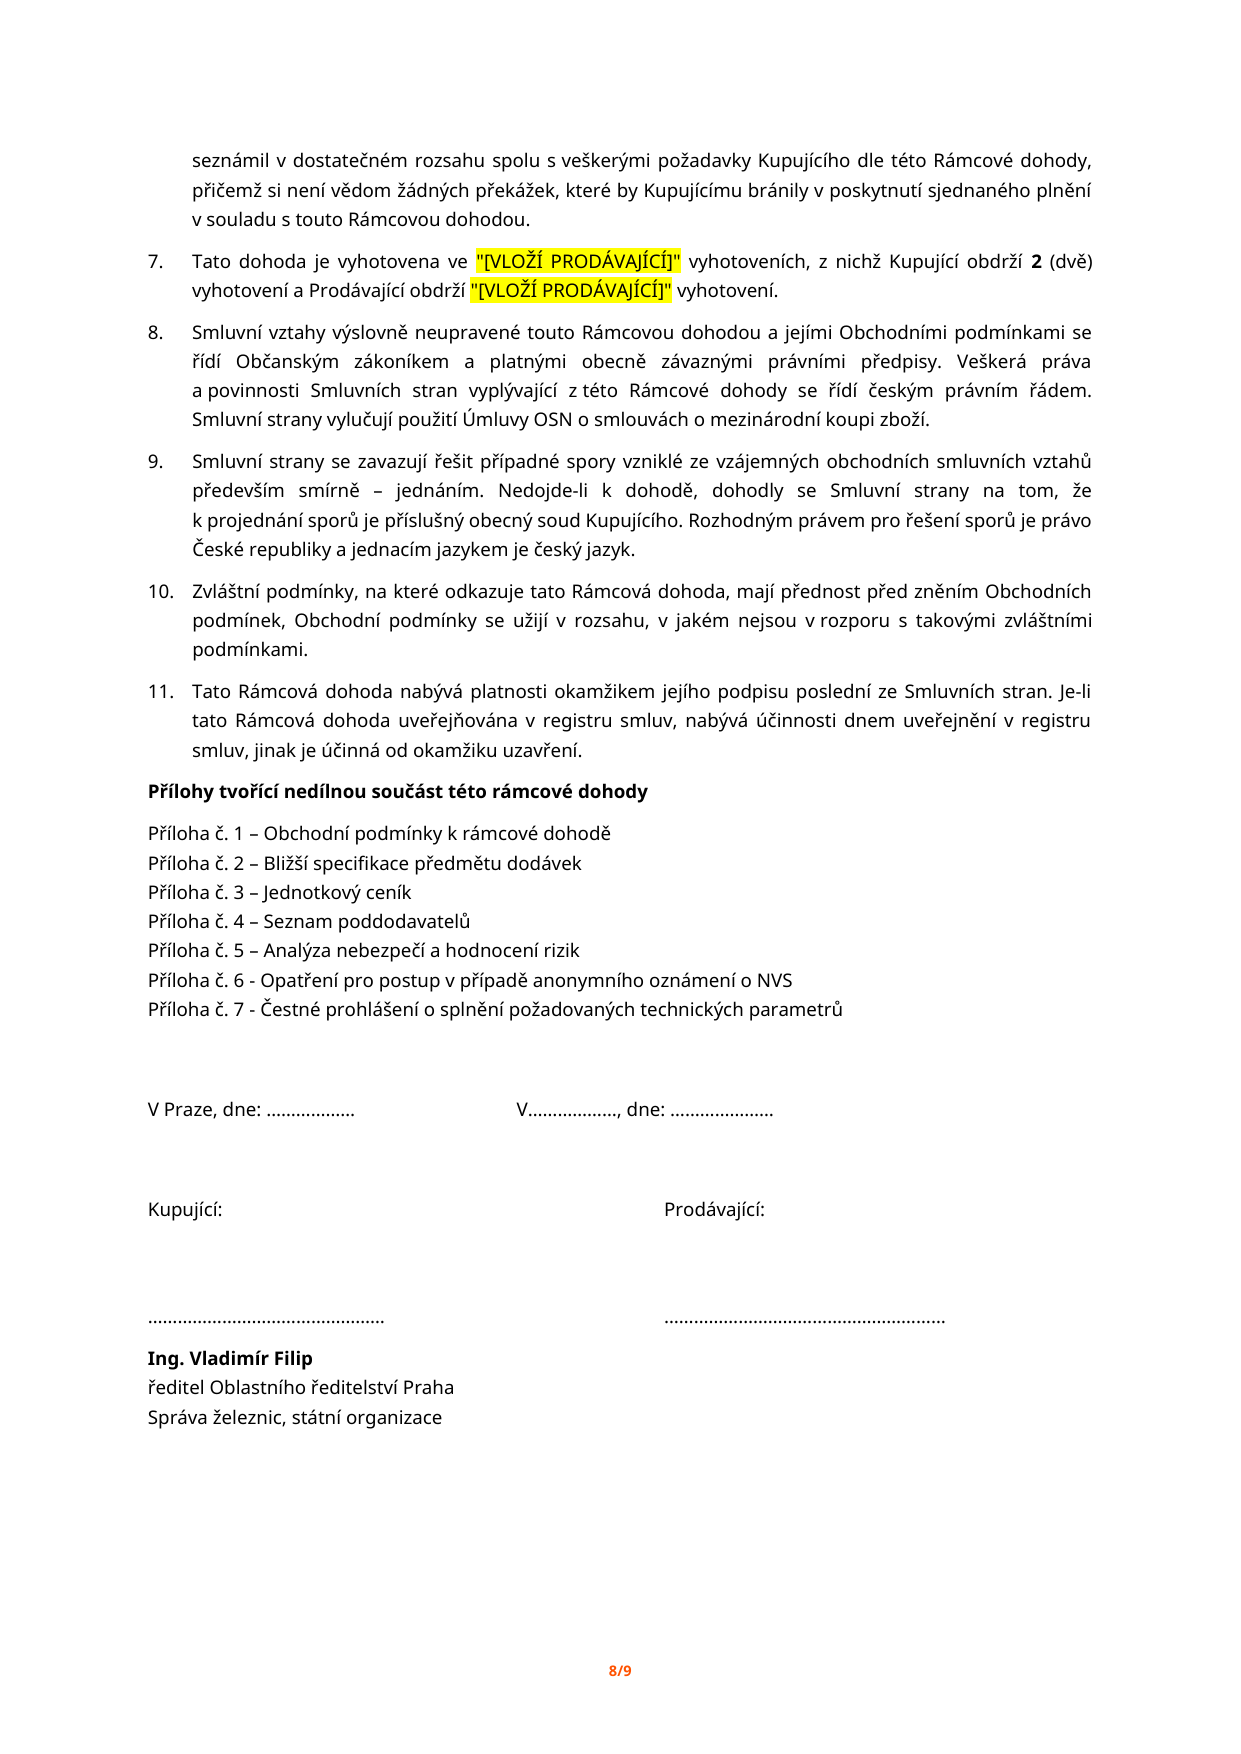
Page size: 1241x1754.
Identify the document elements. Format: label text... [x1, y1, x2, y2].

text Příloha č. 3 – Jednotkový ceník [148, 879, 1095, 904]
text ………………………………………… ………………………………………………… [148, 1304, 1093, 1329]
list Zvláštní podmínky, na které odkazuje tato Rámcová dohoda, mají přednost před zněním Obchodních podmínek, Obchodní podmínky se užijí v rozsahu, v jakém nejsou v rozporu s takovými zvláštními podmínkami. [148, 578, 1093, 662]
list Smluvní vztahy výslovně neupravené touto Rámcovou dohodou a jejími Obchodními podmínkami se řídí Občanským zákoníkem a platnými obecně závaznými právními předpisy. Veškerá práva a povinnosti Smluvních stran vyplývající z této Rámcové dohody se řídí českým právním řádem. Smluvní strany vylučují použití Úmluvy OSN o smlouvách o mezinárodní koupi zboží. [148, 319, 1093, 432]
list Tato dohoda je vyhotovena ve "[VLOŽÍ PRODÁVAJÍCÍ]" vyhotoveních, z nichž Kupující obdrží 2 (dvě) vyhotovení a Prodávající obdrží "[VLOŽÍ PRODÁVAJÍCÍ]" vyhotovení. [148, 248, 1093, 303]
text Přílohy tvořící nedílnou součást této rámcové dohody [148, 779, 1095, 804]
text Příloha č. 7 - Čestné prohlášení o splnění požadovaných technických parametrů [148, 996, 1095, 1022]
text V Praze, dne: ……………… V………………, dne: ………………… [148, 1096, 1093, 1122]
list Tato Rámcová dohoda nabývá platnosti okamžikem jejího podpisu poslední ze Smluvních stran. Je-li tato Rámcová dohoda uveřejňována v registru smluv, nabývá účinnosti dnem uveřejnění v registru smluv, jinak je účinná od okamžiku uzavření. [148, 678, 1093, 762]
text Příloha č. 5 – Analýza nebezpečí a hodnocení rizik [148, 938, 1095, 963]
text Příloha č. 6 - Opatření pro postup v případě anonymního oznámení o NVS [148, 967, 1095, 992]
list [148, 148, 1093, 232]
text ředitel Oblastního ředitelství Praha [148, 1375, 1093, 1400]
text Příloha č. 2 – Bližší specifikace předmětu dodávek [148, 850, 1095, 875]
text Ing. Vladimír Filip [148, 1345, 1093, 1371]
text Příloha č. 1 – Obchodní podmínky k rámcové dohodě [148, 821, 1095, 846]
list Smluvní strany se zavazují řešit případné spory vzniklé ze vzájemných obchodních smluvních vztahů především smírně – jednáním. Nedojde-li k dohodě, dohodly se Smluvní strany na tom, že k projednání sporů je příslušný obecný soud Kupujícího. Rozhodným právem pro řešení sporů je právo České republiky a jednacím jazykem je český jazyk. [148, 448, 1093, 562]
text Správa železnic, státní organizace [148, 1404, 1093, 1429]
text Příloha č. 4 – Seznam poddodavatelů [148, 908, 1095, 934]
text Kupující: Prodávající: [148, 1197, 1093, 1222]
